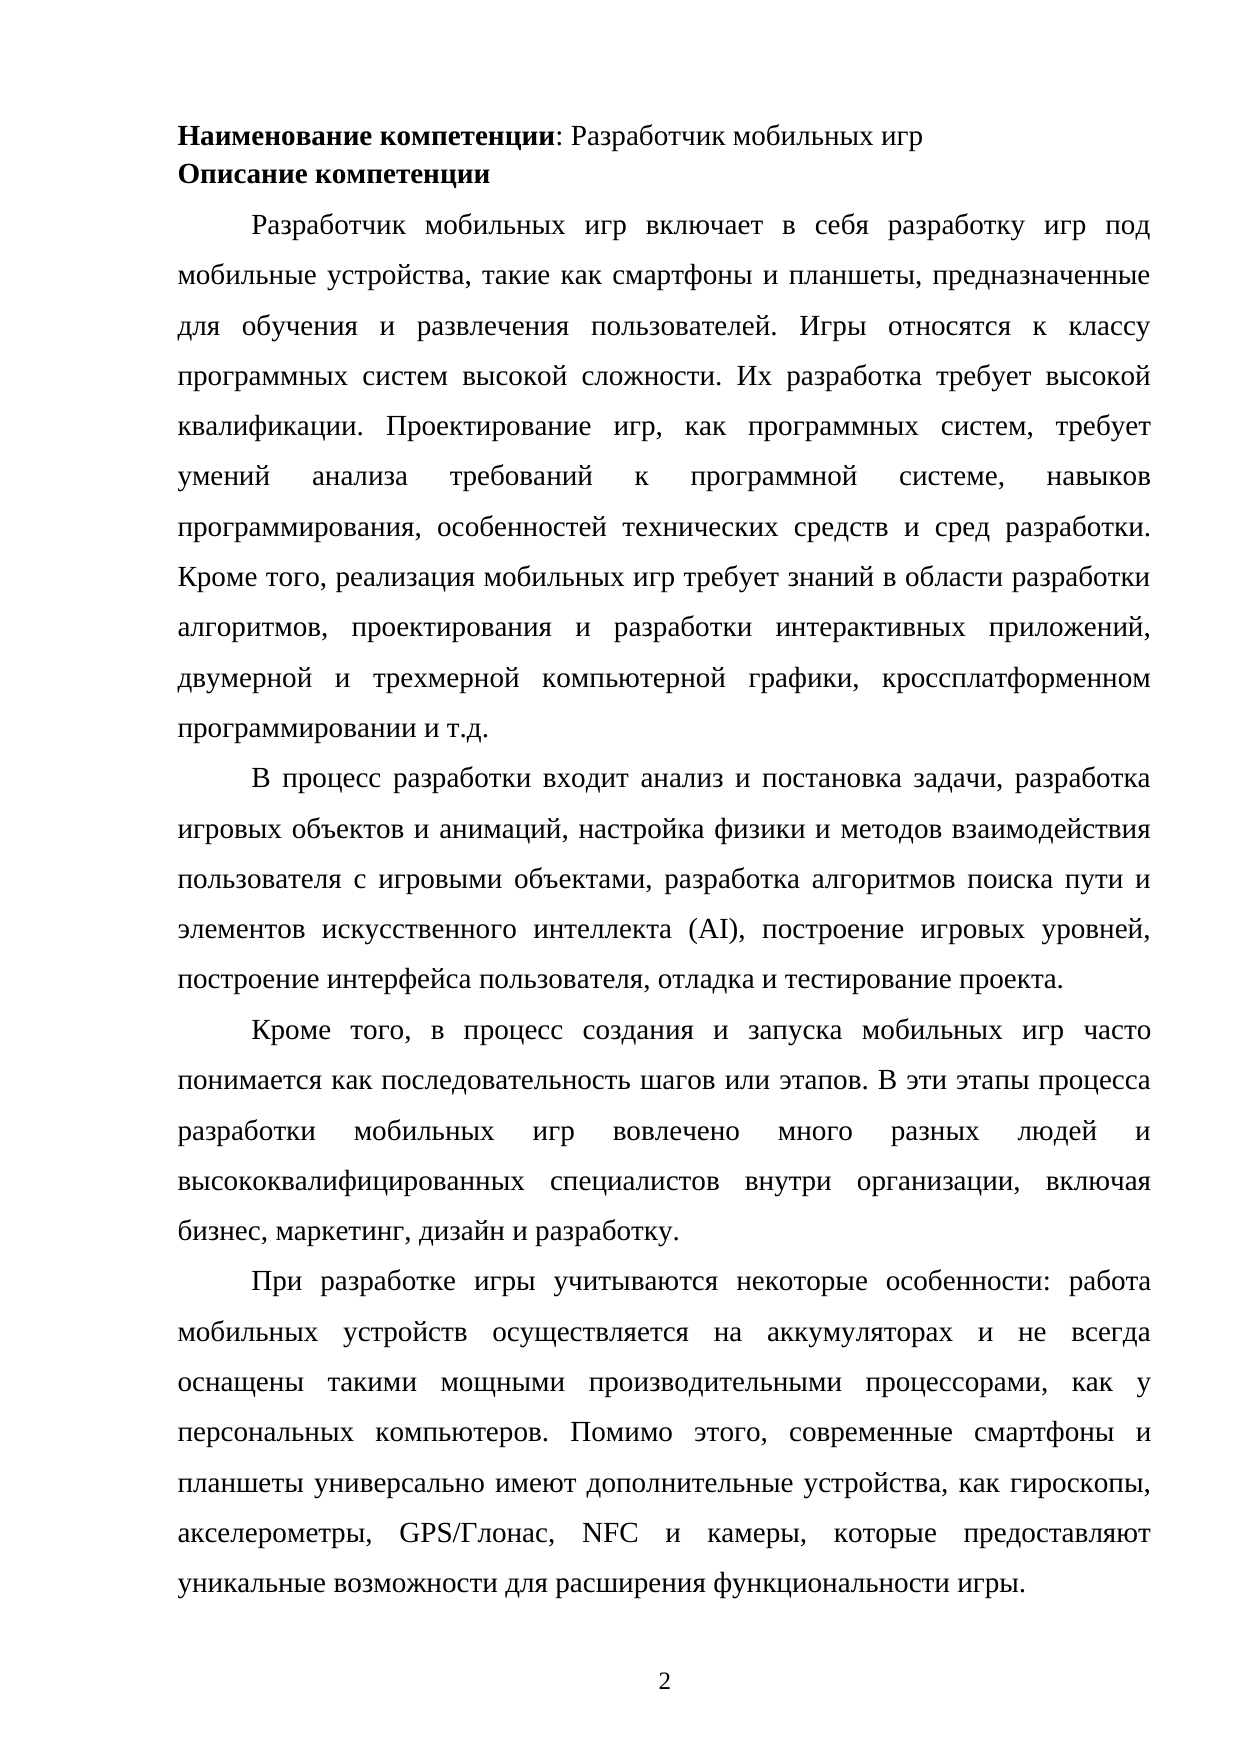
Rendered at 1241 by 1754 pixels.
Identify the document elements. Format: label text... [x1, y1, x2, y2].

text В процесс разработки входит анализ и постановка задачи, разработка игровых объектов и анимаций, настройка физики и методов взаимодействия пользователя с игровыми объектами, разработка алгоритмов поиска пути и элементов искусственного интеллекта (AI), построение игровых уровней, построение интерфейса пользователя, отладка и тестирование проекта. [177, 760, 1152, 995]
text Описание компетенции [177, 157, 1152, 190]
text Разработчик мобильных игр включает в себя разработку игр под мобильные устройства, такие как смартфоны и планшеты, предназначенные для обучения и развлечения пользователей. Игры относятся к классу программных систем высокой сложности. Их разработка требует высокой квалификации. Проектирование игр, как программных систем, требует умений анализа требований к программной системе, навыков программирования, особенностей технических средств и сред разработки. Кроме того, реализация мобильных игр требует знаний в области разработки алгоритмов, проектирования и разработки интерактивных приложений, двумерной и трехмерной компьютерной графики, кроссплатформенном программировании и т.д. [177, 207, 1152, 744]
text Наименование компетенции: Разработчик мобильных игр [177, 118, 1152, 152]
text Кроме того, в процесс создания и запуска мобильных игр часто понимается как последовательность шагов или этапов. В эти этапы процесса разработки мобильных игр вовлечено много разных людей и высококвалифицированных специалистов внутри организации, включая бизнес, маркетинг, дизайн и разработку. [177, 1012, 1152, 1247]
text При разработке игры учитываются некоторые особенности: работа мобильных устройств осуществляется на аккумуляторах и не всегда оснащены такими мощными производительными процессорами, как у персональных компьютеров. Помимо этого, современные смартфоны и планшеты универсально имеют дополнительные устройства, как гироскопы, акселерометры, GPS/Глонас, NFC и камеры, которые предоставляют уникальные возможности для расширения функциональности игры. [177, 1263, 1152, 1599]
